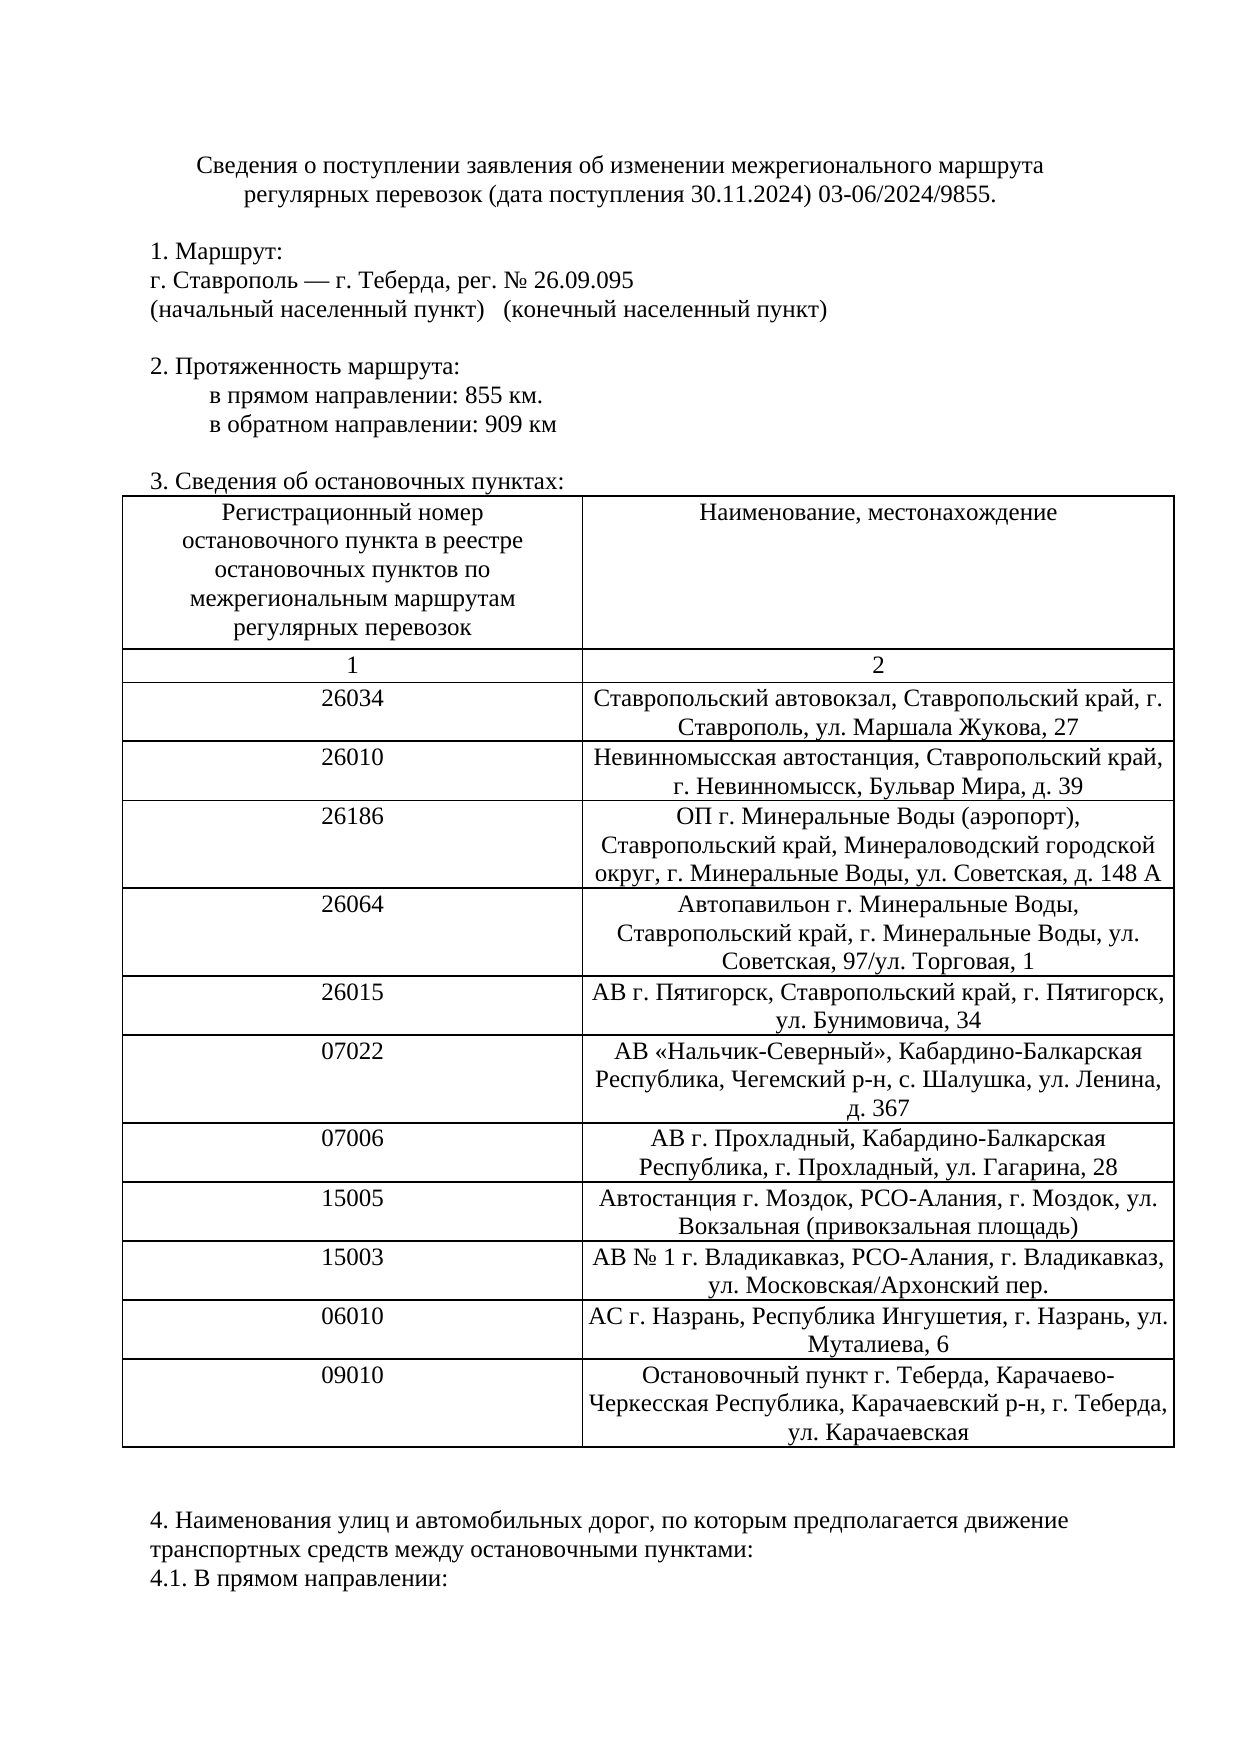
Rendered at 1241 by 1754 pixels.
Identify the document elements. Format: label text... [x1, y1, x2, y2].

text (начальный населенный пункт) (конечный населенный пункт) [150, 294, 1090, 322]
table_cell 1 [123, 650, 582, 681]
table_cell АВ г. Прохладный, Кабардино-Балкарская Республика, г. Прохладный, ул. Гагарина, 28 [583, 1124, 1173, 1181]
table_cell АВ «Нальчик-Северный», Кабардино-Балкарская Республика, Чегемский р-н, с. Шалушка, ул. Ленина, д. 367 [583, 1036, 1173, 1122]
table_header Регистрационный номер остановочного пункта в реестре остановочных пунктов по межрегиональным маршрутам регулярных перевозок [123, 497, 582, 648]
text 4.1. В прямом направлении: [150, 1563, 1090, 1591]
table_cell 15003 [123, 1242, 582, 1299]
table_cell 07022 [123, 1036, 582, 1122]
table_cell Автопавильон г. Минеральные Воды, Ставропольский край, г. Минеральные Воды, ул. Советская, 97/ул. Торговая, 1 [583, 889, 1173, 975]
table_cell Невинномысская автостанция, Ставропольский край, г. Невинномысск, Бульвар Мира, д. 39 [583, 742, 1173, 799]
text 1. Маршрут: [150, 236, 1090, 265]
text 4. Наименования улиц и автомобильных дорог, по которым предполагается движение транспортных средств между остановочными пунктами: [150, 1505, 1090, 1563]
table_cell 2 [583, 650, 1173, 681]
table_cell Ставропольский автовокзал, Ставропольский край, г. Ставрополь, ул. Маршала Жукова, 27 [583, 683, 1173, 740]
table_cell АВ № 1 г. Владикавказ, РСО-Алания, г. Владикавказ, ул. Московская/Архонский пер. [583, 1242, 1173, 1299]
table_cell 09010 [123, 1360, 582, 1446]
text г. Ставрополь — г. Теберда, рег. № 26.09.095 [150, 265, 1090, 294]
text в обратном направлении: 909 км [150, 409, 1090, 437]
table_cell АС г. Назрань, Республика Ингушетия, г. Назрань, ул. Муталиева, 6 [583, 1301, 1173, 1358]
table_cell 26064 [123, 889, 582, 975]
table_cell Остановочный пункт г. Теберда, Карачаево-Черкесская Республика, Карачаевский р-н, г. Теберда, ул. Карачаевская [583, 1360, 1173, 1446]
table_header Наименование, местонахождение [583, 497, 1173, 648]
table_cell 06010 [123, 1301, 582, 1358]
text 3. Сведения об остановочных пунктах: [150, 466, 1090, 495]
text 2. Протяженность маршрута: [150, 351, 1090, 380]
table_cell 26015 [123, 977, 582, 1034]
text в прямом направлении: 855 км. [150, 380, 1090, 409]
table_cell 26186 [123, 801, 582, 887]
table_cell 15005 [123, 1183, 582, 1240]
table_cell 26010 [123, 742, 582, 799]
table_cell 07006 [123, 1124, 582, 1181]
table_cell ОП г. Минеральные Воды (аэропорт), Ставропольский край, Минераловодский городской округ, г. Минеральные Воды, ул. Советская, д. 148 А [583, 801, 1173, 887]
table_cell 26034 [123, 683, 582, 740]
table_cell АВ г. Пятигорск, Ставропольский край, г. Пятигорск, ул. Бунимовича, 34 [583, 977, 1173, 1034]
table_cell Автостанция г. Моздок, РСО-Алания, г. Моздок, ул. Вокзальная (привокзальная площадь) [583, 1183, 1173, 1240]
text Сведения о поступлении заявления об изменении межрегионального маршрута регулярных перевозок (дата поступления 30.11.2024) 03-06/2024/9855. [150, 150, 1090, 207]
